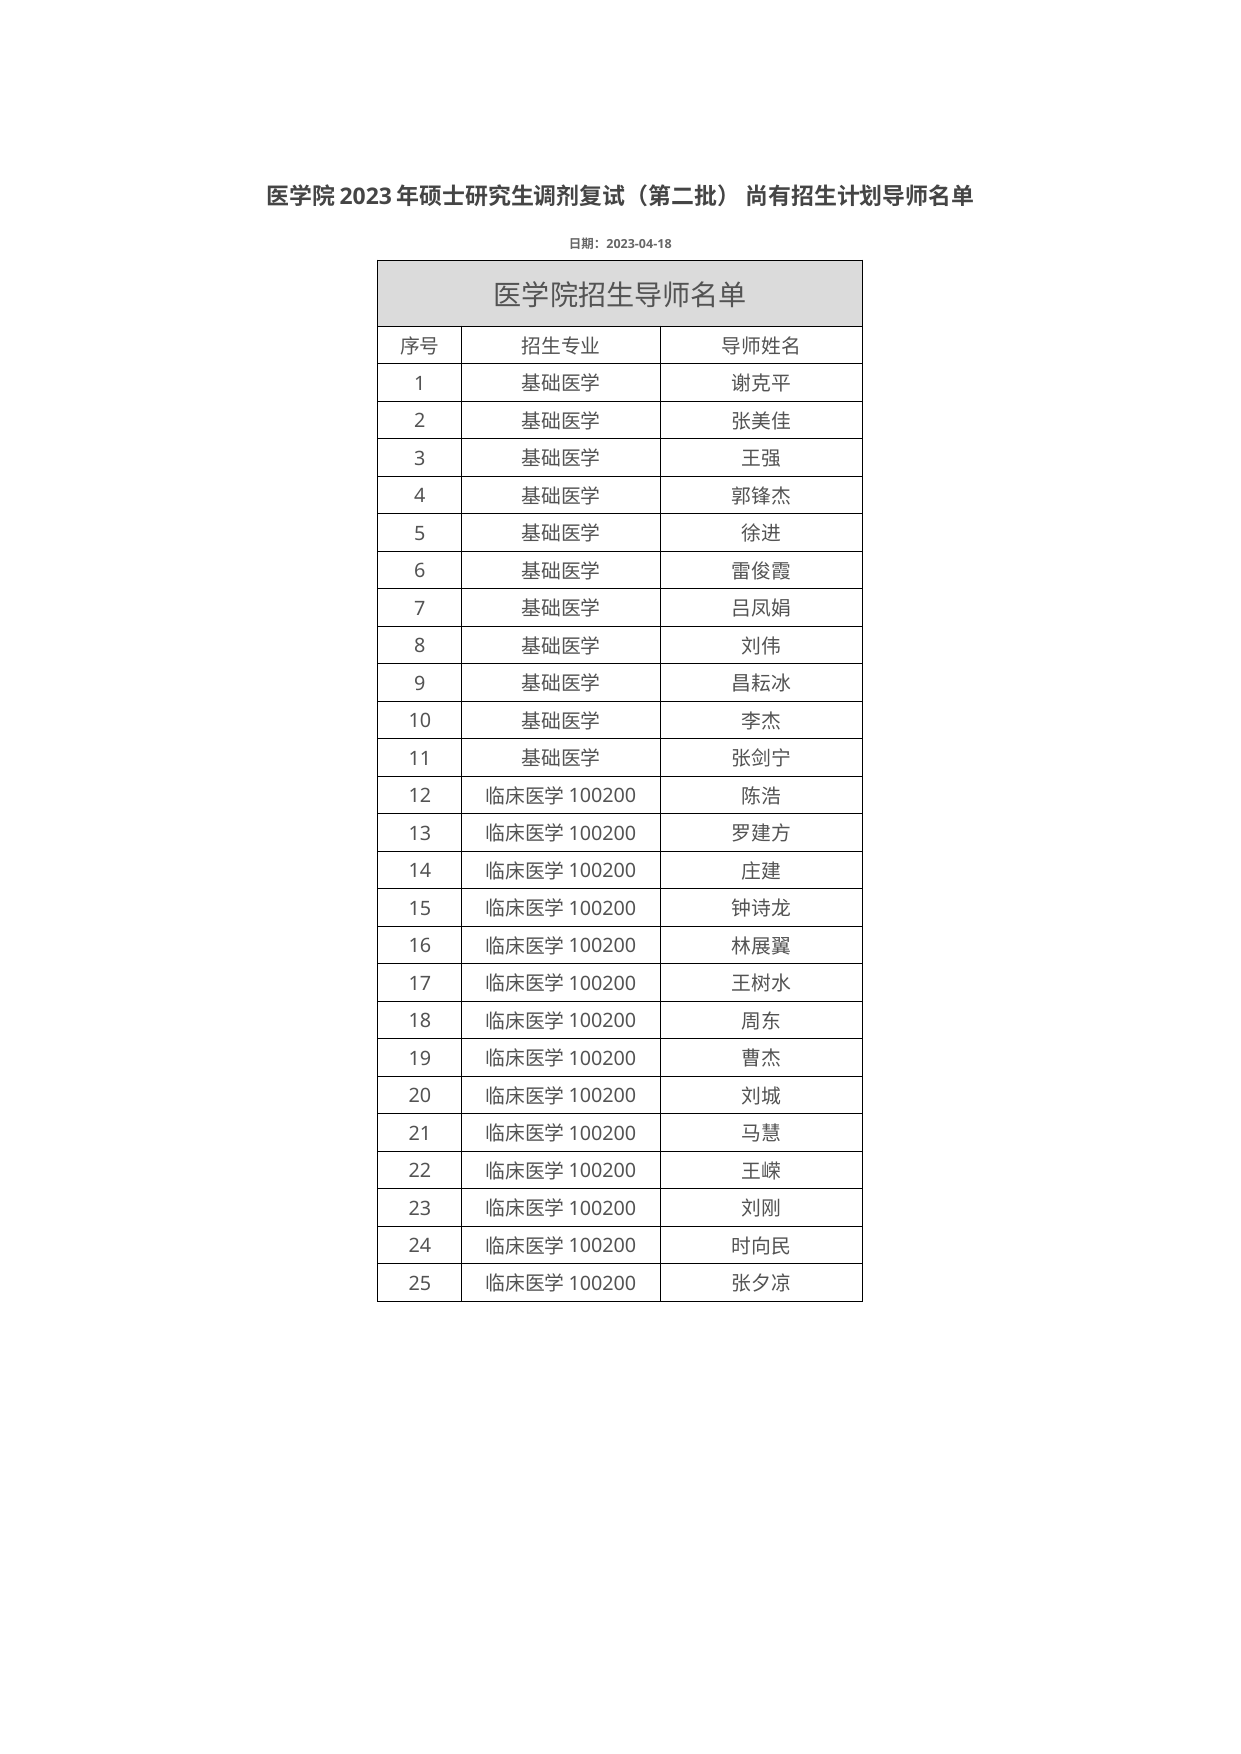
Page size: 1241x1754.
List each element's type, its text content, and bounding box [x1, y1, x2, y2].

table_cell 时向民 [661, 1227, 862, 1263]
table_cell 10 [378, 702, 461, 738]
table_cell 25 [378, 1264, 461, 1301]
table_cell 临床医学100200 [462, 1264, 660, 1301]
table_cell 7 [378, 589, 461, 626]
table_cell 基础医学 [462, 664, 660, 701]
table_cell 谢克平 [661, 364, 862, 401]
table_cell 罗建方 [661, 814, 862, 851]
table_cell 22 [378, 1152, 461, 1188]
table_cell 5 [378, 514, 461, 551]
subtitle 日期：2023-04-18 [187, 227, 1053, 259]
table_cell 13 [378, 814, 461, 851]
table_cell 23 [378, 1189, 461, 1226]
table_cell 曹杰 [661, 1039, 862, 1076]
table_cell 导师姓名 [661, 327, 862, 363]
table_cell 基础医学 [462, 364, 660, 401]
table_cell 陈浩 [661, 777, 862, 813]
table_cell 1 [378, 364, 461, 401]
table_cell 钟诗龙 [661, 889, 862, 926]
table_cell 徐进 [661, 514, 862, 551]
table_cell 24 [378, 1227, 461, 1263]
table_cell 林展翼 [661, 927, 862, 963]
subtitle 医学院2023年硕士研究生调剂复试（第二批） 尚有招生计划导师名单 [187, 162, 1053, 227]
table_cell 临床医学100200 [462, 1114, 660, 1151]
table_cell 临床医学100200 [462, 1152, 660, 1188]
table_cell 9 [378, 664, 461, 701]
table_cell 21 [378, 1114, 461, 1151]
table_cell 临床医学100200 [462, 927, 660, 963]
table_cell 4 [378, 477, 461, 513]
table_cell 临床医学100200 [462, 964, 660, 1001]
table_cell 昌耘冰 [661, 664, 862, 701]
table_cell 张美佳 [661, 402, 862, 438]
table_cell 李杰 [661, 702, 862, 738]
table_cell 17 [378, 964, 461, 1001]
table_cell 临床医学100200 [462, 889, 660, 926]
table_cell 马慧 [661, 1114, 862, 1151]
table_cell 王强 [661, 439, 862, 476]
table_cell 临床医学100200 [462, 777, 660, 813]
table_cell 基础医学 [462, 739, 660, 776]
table_cell 郭锋杰 [661, 477, 862, 513]
table_cell 刘城 [661, 1077, 862, 1113]
table_cell 基础医学 [462, 402, 660, 438]
table_cell 张剑宁 [661, 739, 862, 776]
table_cell 庄建 [661, 852, 862, 888]
table_cell 临床医学100200 [462, 1002, 660, 1038]
table_cell 19 [378, 1039, 461, 1076]
table_cell 基础医学 [462, 702, 660, 738]
table_cell 3 [378, 439, 461, 476]
table_cell 15 [378, 889, 461, 926]
table_cell 临床医学100200 [462, 1077, 660, 1113]
table_cell 18 [378, 1002, 461, 1038]
table_cell 基础医学 [462, 477, 660, 513]
table_cell 吕凤娟 [661, 589, 862, 626]
table_cell 王嵘 [661, 1152, 862, 1188]
table_cell 基础医学 [462, 439, 660, 476]
table_cell 雷俊霞 [661, 552, 862, 588]
table_cell 基础医学 [462, 514, 660, 551]
table_cell 序号 [378, 327, 461, 363]
table_cell 临床医学100200 [462, 1189, 660, 1226]
table_cell 12 [378, 777, 461, 813]
table_cell 王树水 [661, 964, 862, 1001]
table_cell 基础医学 [462, 627, 660, 663]
table_cell 临床医学100200 [462, 1227, 660, 1263]
table_cell 周东 [661, 1002, 862, 1038]
table_cell 刘伟 [661, 627, 862, 663]
table_cell 刘刚 [661, 1189, 862, 1226]
table_cell 11 [378, 739, 461, 776]
table_cell 8 [378, 627, 461, 663]
table_cell 临床医学100200 [462, 1039, 660, 1076]
table_cell 基础医学 [462, 589, 660, 626]
table_header 医学院招生导师名单 [378, 261, 862, 326]
table_cell 招生专业 [462, 327, 660, 363]
table_cell 临床医学100200 [462, 852, 660, 888]
table_cell 基础医学 [462, 552, 660, 588]
table_cell 2 [378, 402, 461, 438]
table_cell 张夕凉 [661, 1264, 862, 1301]
table_cell 6 [378, 552, 461, 588]
table_cell 14 [378, 852, 461, 888]
table_cell 20 [378, 1077, 461, 1113]
table_cell 16 [378, 927, 461, 963]
table_cell 临床医学100200 [462, 814, 660, 851]
